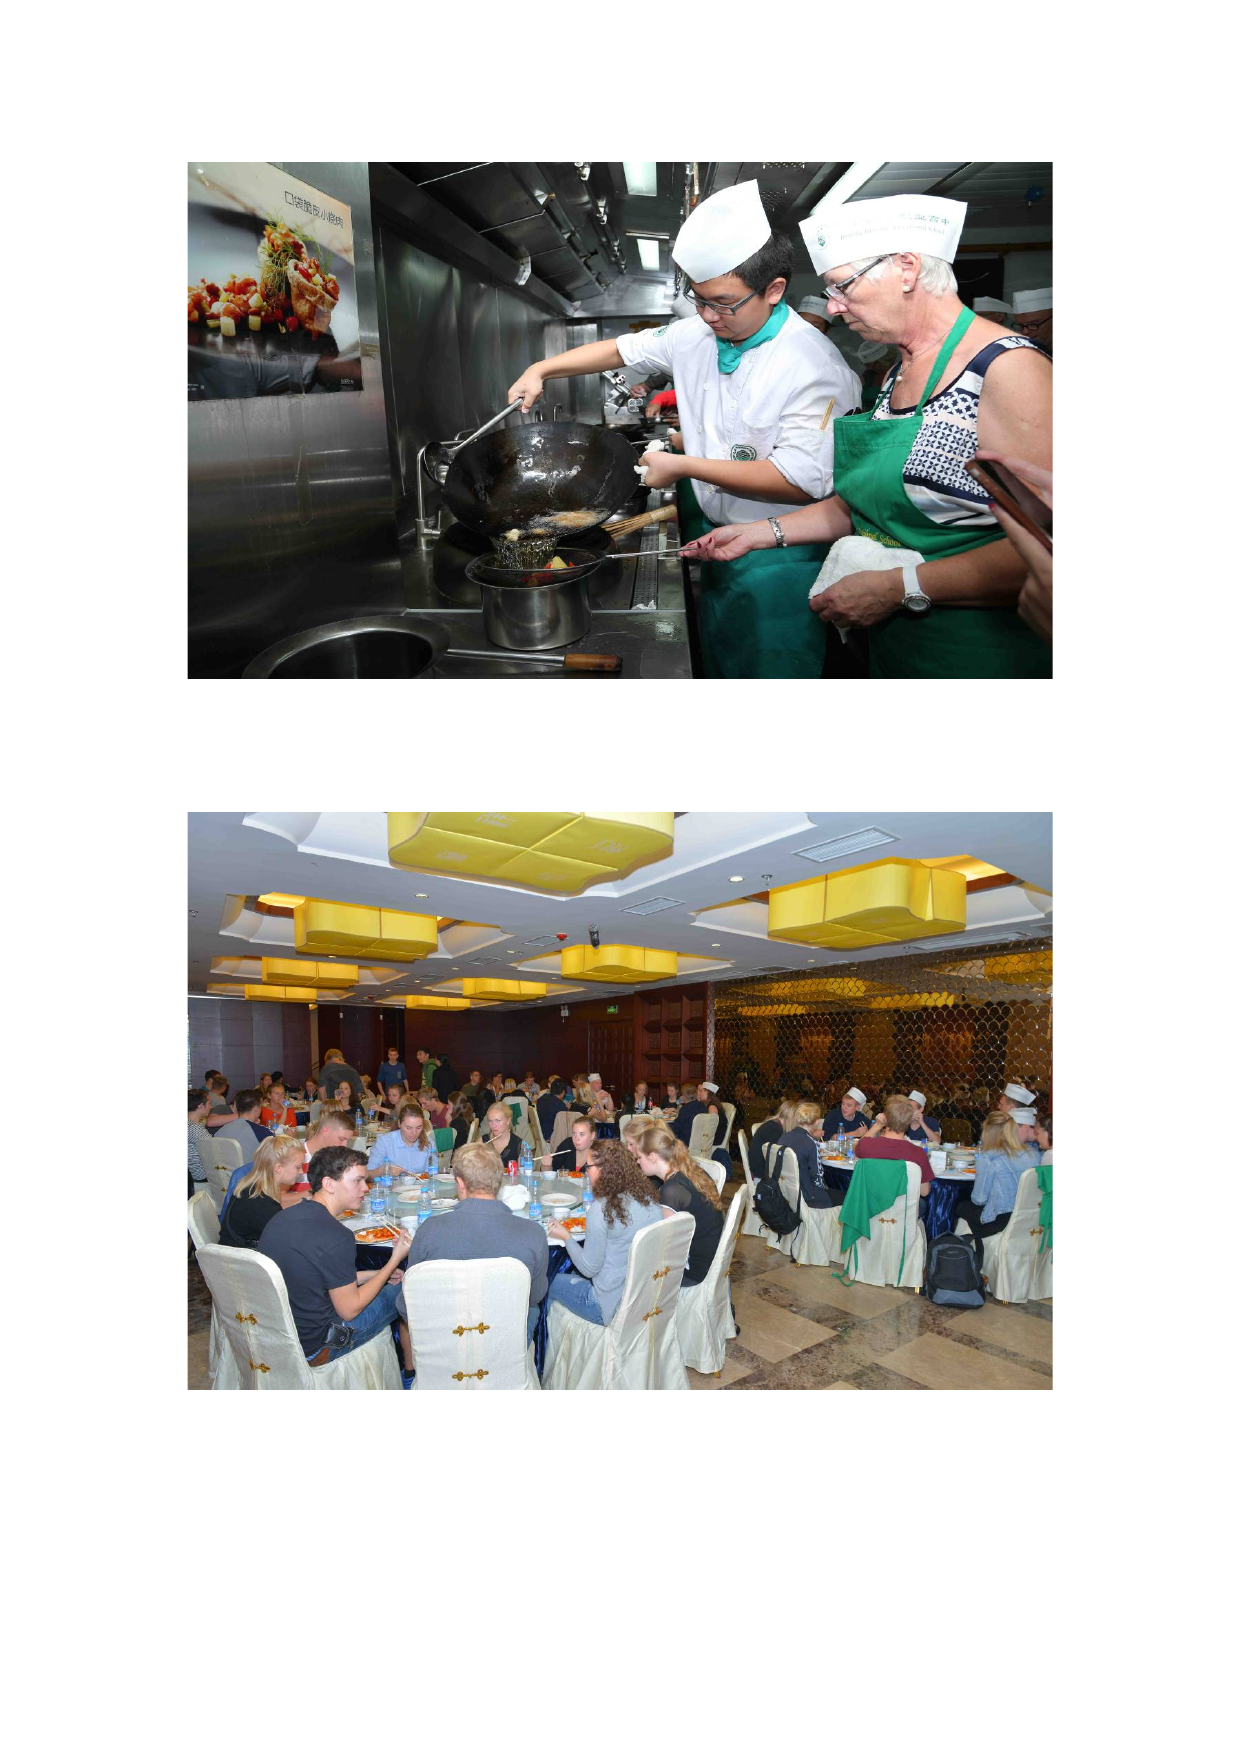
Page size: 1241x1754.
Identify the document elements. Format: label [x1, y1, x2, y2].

picture [187, 812, 1053, 1390]
picture [187, 162, 1053, 679]
